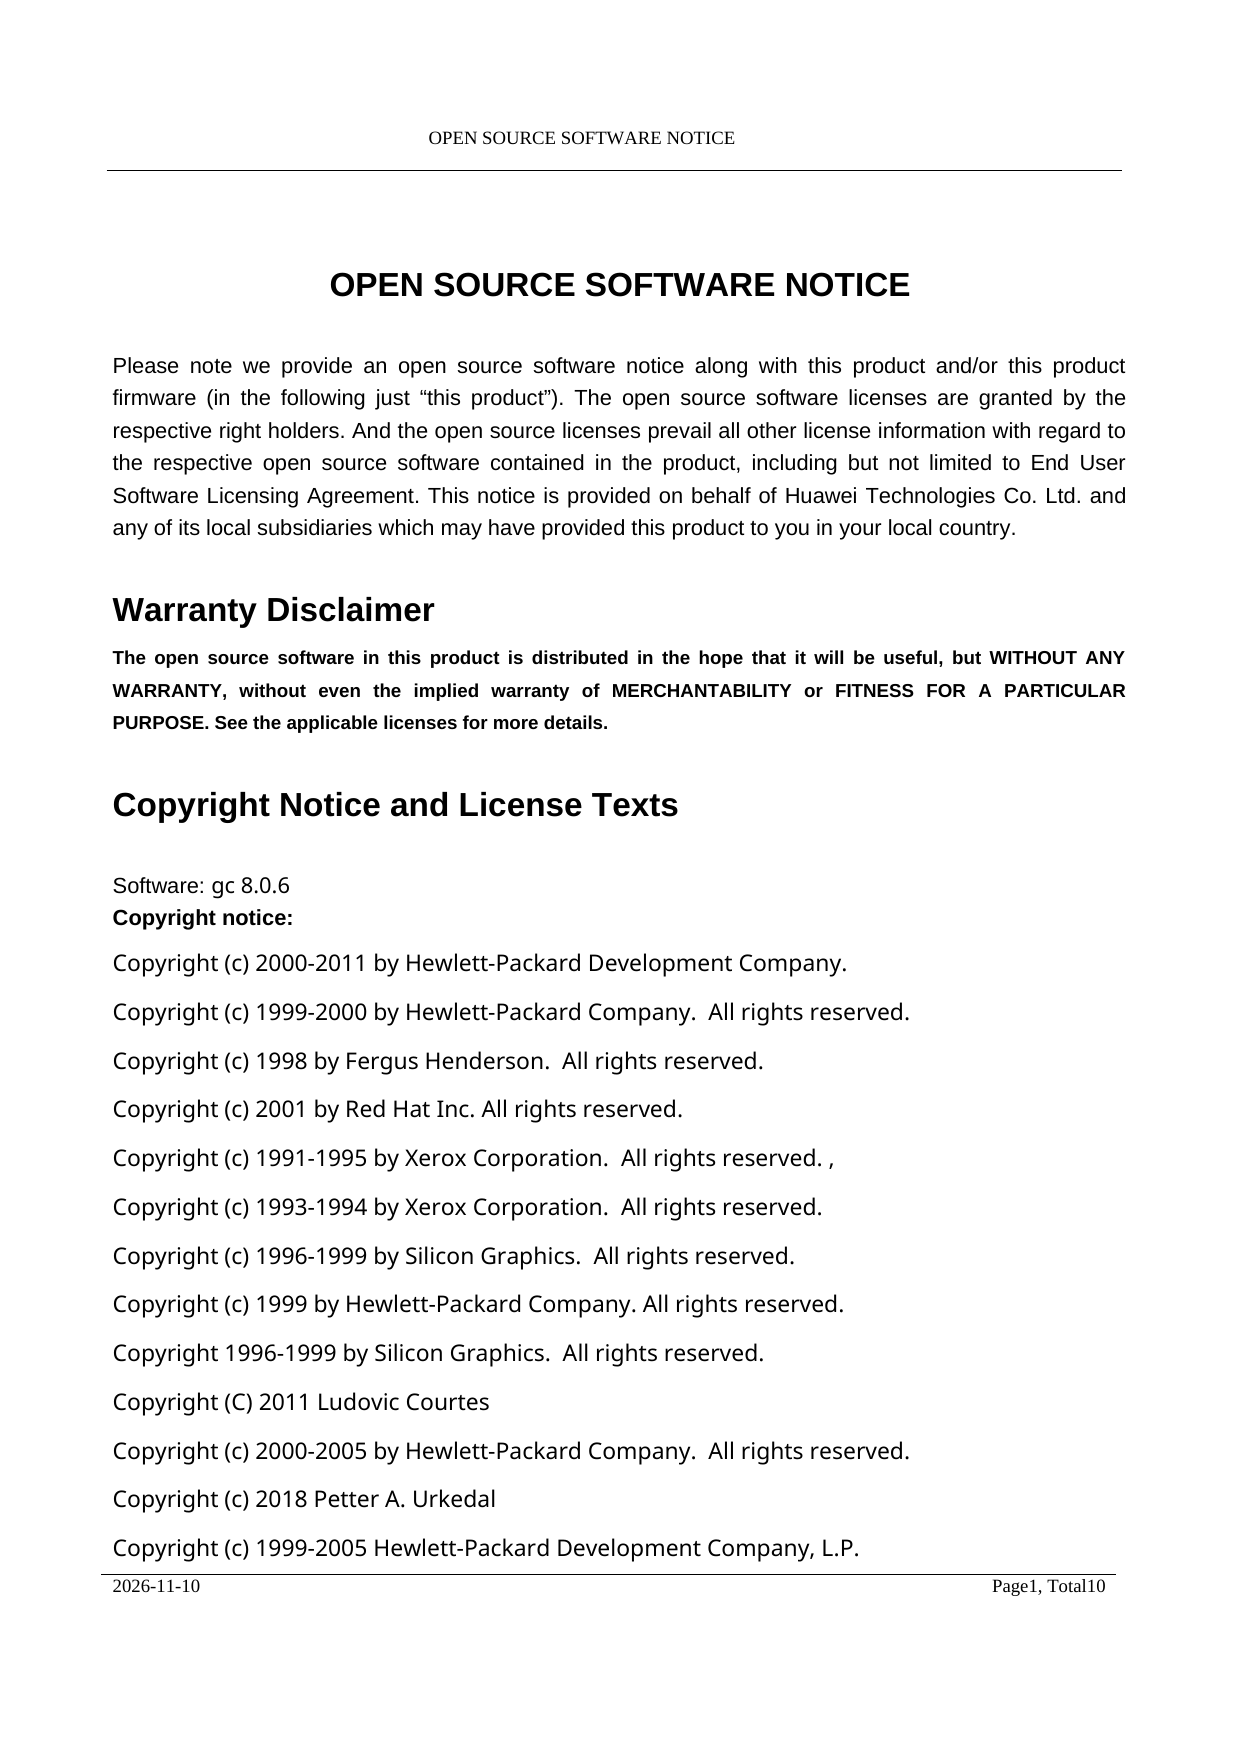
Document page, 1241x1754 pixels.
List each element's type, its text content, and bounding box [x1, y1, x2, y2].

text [112, 947, 1128, 1564]
text The open source software in this product is distributed in the hope that it will be useful, but WITHOUT ANY WARRANTY, without even the implied warranty of MERCHANTABILITY or FITNESS FOR A PARTICULAR PURPOSE. See the applicable licenses for more details. [112, 641, 1128, 739]
text Copyright Notice and License Texts [112, 771, 1128, 836]
text Copyright notice: [112, 901, 1128, 934]
text OPEN SOURCE SOFTWARE NOTICE [112, 251, 1128, 316]
text Please note we provide an open source software notice along with this product and/or this product firmware (in the following just “this product”). The open source software licenses are granted by the respective right holders. And the open source licenses prevail all other license information with regard to the respective open source software contained in the product, including but not limited to End User Software Licensing Agreement. This notice is provided on behalf of Huawei Technologies Co. Ltd. and any of its local subsidiaries which may have provided this product to you in your local country. [112, 349, 1128, 544]
text Software: gc 8.0.6 [112, 869, 1128, 901]
text Warranty Disclaimer [112, 576, 1128, 641]
